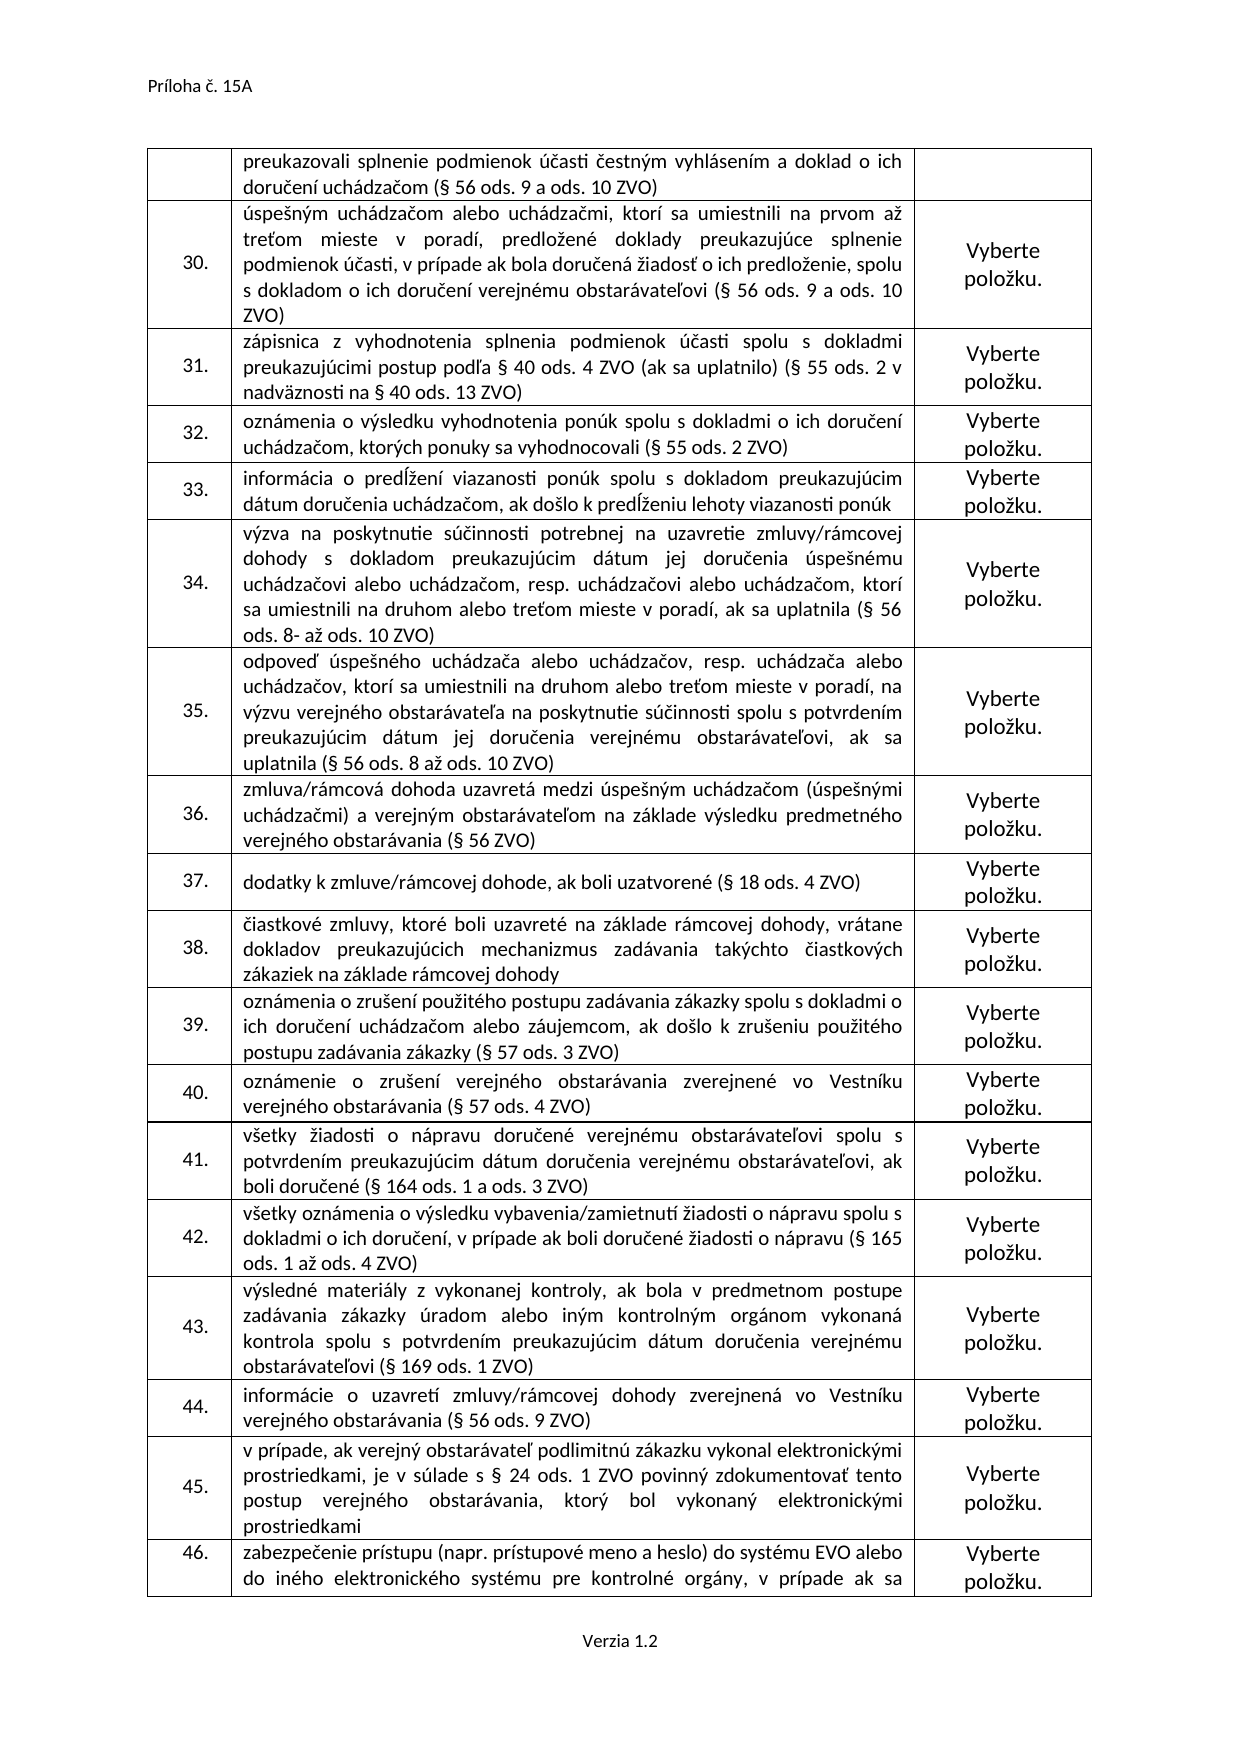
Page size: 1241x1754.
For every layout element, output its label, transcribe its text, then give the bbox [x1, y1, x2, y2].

table_cell [148, 911, 231, 987]
table_cell [148, 776, 231, 853]
table_cell [148, 648, 231, 775]
table_cell informácie o uzavretí zmluvy/rámcovej dohody zverejnená vo Vestníku verejného obstarávania (§ 56 ods. 9 ZVO) [232, 1380, 914, 1436]
table_cell [148, 1123, 231, 1199]
table_cell dodatky k zmluve/rámcovej dohode, ak boli uzatvorené (§ 18 ods. 4 ZVO) [232, 854, 914, 910]
table_cell oznámenia o výsledku vyhodnotenia ponúk spolu s dokladmi o ich doručení uchádzačom, ktorých ponuky sa vyhodnocovali (§ 55 ods. 2 ZVO) [232, 406, 914, 462]
table_cell úspešným uchádzačom alebo uchádzačmi, ktorí sa umiestnili na prvom až treťom mieste v poradí, predložené doklady preukazujúce splnenie podmienok účasti, v prípade ak bola doručená žiadosť o ich predloženie, spolu s dokladom o ich doručení verejnému obstarávateľovi (§ 56 ods. 9 a ods. 10 ZVO) [232, 201, 914, 328]
table_cell v prípade, ak verejný obstarávateľ podlimitnú zákazku vykonal elektronickými prostriedkami, je v súlade s § 24 ods. 1 ZVO povinný zdokumentovať tento postup verejného obstarávania, ktorý bol vykonaný elektronickými prostriedkami [232, 1437, 914, 1538]
table_cell [148, 1437, 231, 1538]
table_cell [148, 406, 231, 462]
table_cell zmluva/rámcová dohoda uzavretá medzi úspešným uchádzačom (úspešnými uchádzačmi) a verejným obstarávateľom na základe výsledku predmetného verejného obstarávania (§ 56 ZVO) [232, 776, 914, 853]
table_cell [148, 1200, 231, 1276]
table_cell [148, 329, 231, 405]
table_cell čiastkové zmluvy, ktoré boli uzavreté na základe rámcovej dohody, vrátane dokladov preukazujúcich mechanizmus zadávania takýchto čiastkových zákaziek na základe rámcovej dohody [232, 911, 914, 987]
table_cell [148, 149, 231, 199]
table_cell oznámenie o zrušení verejného obstarávania zverejnené vo Vestníku verejného obstarávania (§ 57 ods. 4 ZVO) [232, 1065, 914, 1121]
table_cell zápisnica z vyhodnotenia splnenia podmienok účasti spolu s dokladmi preukazujúcimi postup podľa § 40 ods. 4 ZVO (ak sa uplatnilo) (§ 55 ods. 2 v nadväznosti na § 40 ods. 13 ZVO) [232, 329, 914, 405]
table_cell [148, 201, 231, 328]
table_cell informácia o predĺžení viazanosti ponúk spolu s dokladom preukazujúcim dátum doručenia uchádzačom, ak došlo k predĺženiu lehoty viazanosti ponúk [232, 463, 914, 519]
table_cell [148, 988, 231, 1064]
table_cell odpoveď úspešného uchádzača alebo uchádzačov, resp. uchádzača alebo uchádzačov, ktorí sa umiestnili na druhom alebo treťom mieste v poradí, na výzvu verejného obstarávateľa na poskytnutie súčinnosti spolu s potvrdením preukazujúcim dátum jej doručenia verejnému obstarávateľovi, ak sa uplatnila (§ 56 ods. 8 až ods. 10 ZVO) [232, 648, 914, 775]
table_cell [148, 520, 231, 647]
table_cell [232, 1540, 914, 1596]
table_cell [148, 1277, 231, 1379]
table_cell oznámenia o zrušení použitého postupu zadávania zákazky spolu s dokladmi o ich doručení uchádzačom alebo záujemcom, ak došlo k zrušeniu použitého postupu zadávania zákazky (§ 57 ods. 3 ZVO) [232, 988, 914, 1064]
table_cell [232, 149, 914, 199]
table_cell [148, 1065, 231, 1121]
table_cell výzva na poskytnutie súčinnosti potrebnej na uzavretie zmluvy/rámcovej dohody s dokladom preukazujúcim dátum jej doručenia úspešnému uchádzačovi alebo uchádzačom, resp. uchádzačovi alebo uchádzačom, ktorí sa umiestnili na druhom alebo treťom mieste v poradí, ak sa uplatnila (§ 56 ods. 8- až ods. 10 ZVO) [232, 520, 914, 647]
table_cell [148, 1380, 231, 1436]
table_cell všetky oznámenia o výsledku vybavenia/zamietnutí žiadosti o nápravu spolu s dokladmi o ich doručení, v prípade ak boli doručené žiadosti o nápravu (§ 165 ods. 1 až ods. 4 ZVO) [232, 1200, 914, 1276]
table_cell všetky žiadosti o nápravu doručené verejnému obstarávateľovi spolu s potvrdením preukazujúcim dátum doručenia verejnému obstarávateľovi, ak boli doručené (§ 164 ods. 1 a ods. 3 ZVO) [232, 1123, 914, 1199]
table_cell [148, 1540, 231, 1596]
table_cell [148, 854, 231, 910]
table_cell výsledné materiály z vykonanej kontroly, ak bola v predmetnom postupe zadávania zákazky úradom alebo iným kontrolným orgánom vykonaná kontrola spolu s potvrdením preukazujúcim dátum doručenia verejnému obstarávateľovi (§ 169 ods. 1 ZVO) [232, 1277, 914, 1379]
table_cell [148, 463, 231, 519]
